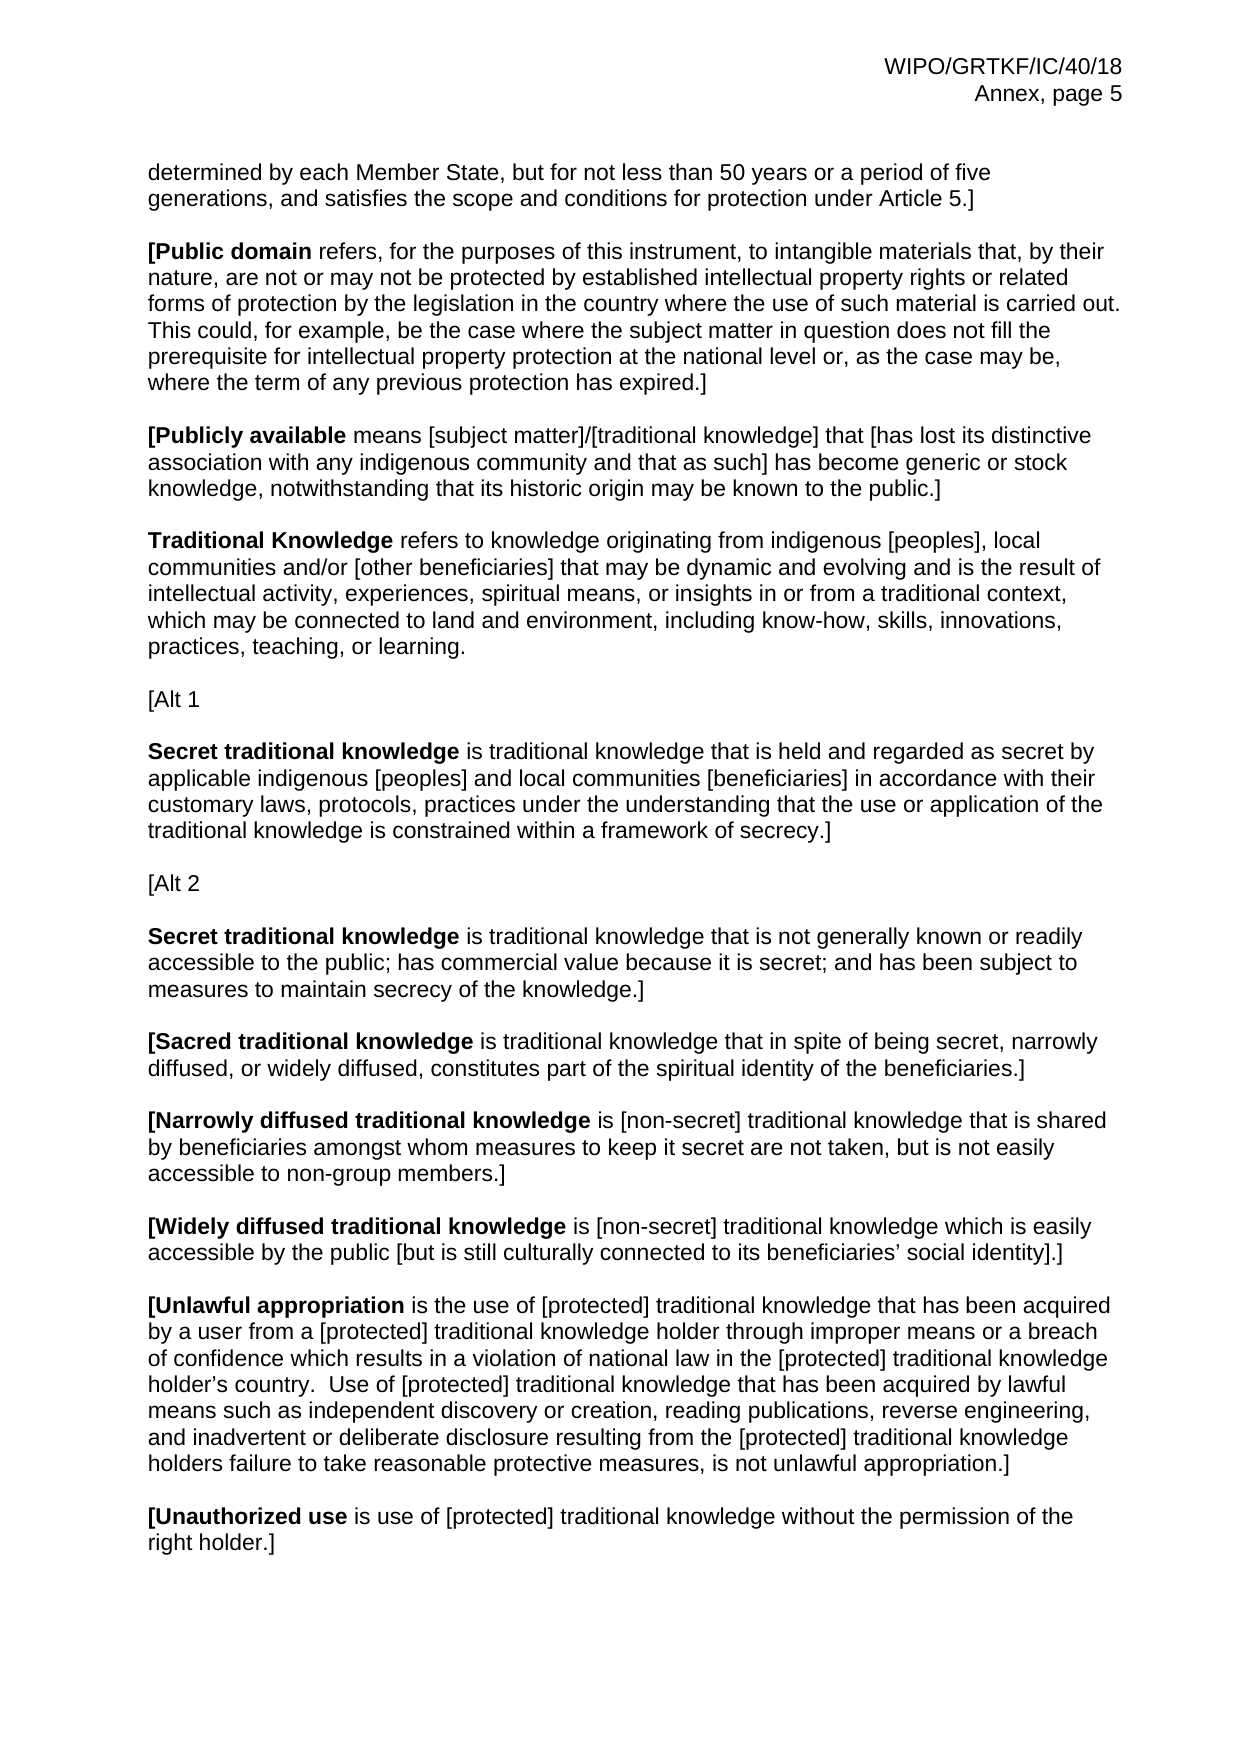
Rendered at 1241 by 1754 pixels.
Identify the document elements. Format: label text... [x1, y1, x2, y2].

text [Unlawful appropriation is the use of [protected] traditional knowledge that has been acquired by a user from a [protected] traditional knowledge holder through improper means or a breach of confidence which results in a violation of national law in the [protected] traditional knowledge holder’s country. Use of [protected] traditional knowledge that has been acquired by lawful means such as independent discovery or creation, reading publications, reverse engineering, and inadvertent or deliberate disclosure resulting from the [protected] traditional knowledge holders failure to take reasonable protective measures, is not unlawful appropriation.] [148, 1292, 1122, 1503]
text [Unauthorized use is use of [protected] traditional knowledge without the permission of the right holder.] [148, 1503, 1122, 1555]
text [Narrowly diffused traditional knowledge is [non-secret] traditional knowledge that is shared by beneficiaries amongst whom measures to keep it secret are not taken, but is not easily accessible to non-group members.] [148, 1107, 1122, 1186]
text [Alt 1 [148, 686, 1122, 712]
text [148, 158, 1122, 211]
text Traditional Knowledge refers to knowledge originating from indigenous [peoples], local communities and/or [other beneficiaries] that may be dynamic and evolving and is the result of intellectual activity, experiences, spiritual means, or insights in or from a traditional context, which may be connected to land and environment, including know-how, skills, innovations, practices, teaching, or learning. [148, 527, 1122, 659]
text [Publicly available means [subject matter]/[traditional knowledge] that [has lost its distinctive association with any indigenous community and that as such] has become generic or stock knowledge, notwithstanding that its historic origin may be known to the public.] [148, 422, 1122, 501]
text Secret traditional knowledge is traditional knowledge that is not generally known or readily accessible to the public; has commercial value because it is secret; and has been subject to measures to maintain secrecy of the knowledge.] [148, 923, 1122, 1002]
text [Sacred traditional knowledge is traditional knowledge that in spite of being secret, narrowly diffused, or widely diffused, constitutes part of the spiritual identity of the beneficiaries.] [148, 1028, 1122, 1081]
text [Alt 2 [148, 870, 1122, 896]
text [Widely diffused traditional knowledge is [non-secret] traditional knowledge which is easily accessible by the public [but is still culturally connected to its beneficiaries’ social identity].] [148, 1213, 1122, 1265]
text [Public domain refers, for the purposes of this instrument, to intangible materials that, by their nature, are not or may not be protected by established intellectual property rights or related forms of protection by the legislation in the country where the use of such material is carried out. This could, for example, be the case where the subject matter in question does not fill the prerequisite for intellectual property protection at the national level or, as the case may be, where the term of any previous protection has expired.] [148, 238, 1122, 396]
text Secret traditional knowledge is traditional knowledge that is held and regarded as secret by applicable indigenous [peoples] and local communities [beneficiaries] in accordance with their customary laws, protocols, practices under the understanding that the use or application of the traditional knowledge is constrained within a framework of secrecy.] [148, 738, 1122, 844]
